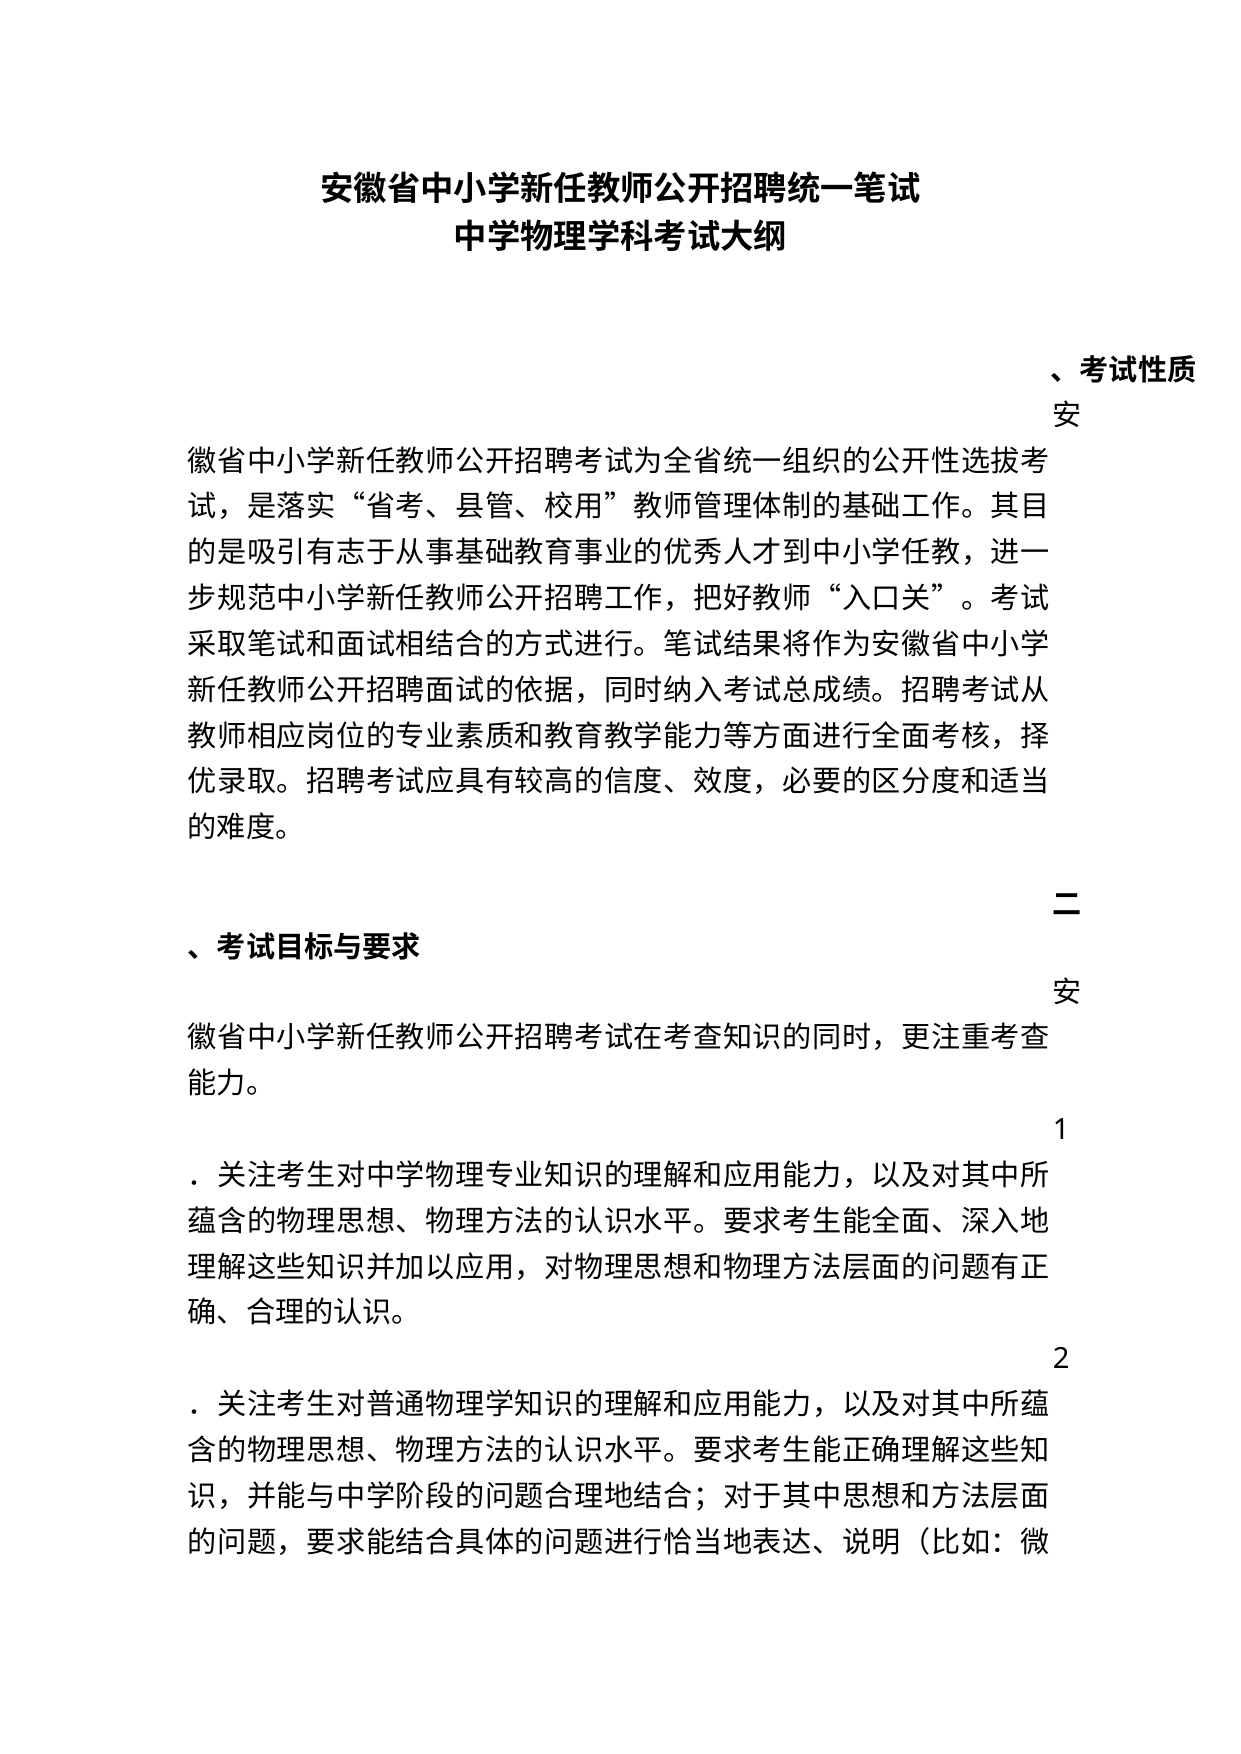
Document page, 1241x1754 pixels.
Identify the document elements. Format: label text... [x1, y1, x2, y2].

text 安徽省中小学新任教师公开招聘考试在考查知识的同时，更注重考查能力。 [187, 965, 1053, 1103]
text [187, 1332, 1053, 1561]
text 二、考试目标与要求 [187, 881, 1053, 965]
text 一、考试性质 [1050, 304, 1240, 388]
text 中学物理学科考试大纲 [187, 210, 1053, 258]
text 安徽省中小学新任教师公开招聘考试为全省统一组织的公开性选拔考试，是落实“省考、县管、校用”教师管理体制的基础工作。其目的是吸引有志于从事基础教育事业的优秀人才到中小学任教，进一步规范中小学新任教师公开招聘工作，把好教师“入口关”。考试采取笔试和面试相结合的方式进行。笔试结果将作为安徽省中小学新任教师公开招聘面试的依据，同时纳入考试总成绩。招聘考试从教师相应岗位的专业素质和教育教学能力等方面进行全面考核，择优录取。招聘考试应具有较高的信度、效度，必要的区分度和适当的难度。 [187, 388, 1053, 847]
text 安徽省中小学新任教师公开招聘统一笔试 [187, 162, 1053, 210]
text 1．关注考生对中学物理专业知识的理解和应用能力，以及对其中所蕴含的物理思想、物理方法的认识水平。要求考生能全面、深入地理解这些知识并加以应用，对物理思想和物理方法层面的问题有正确、合理的认识。 [187, 1103, 1053, 1332]
